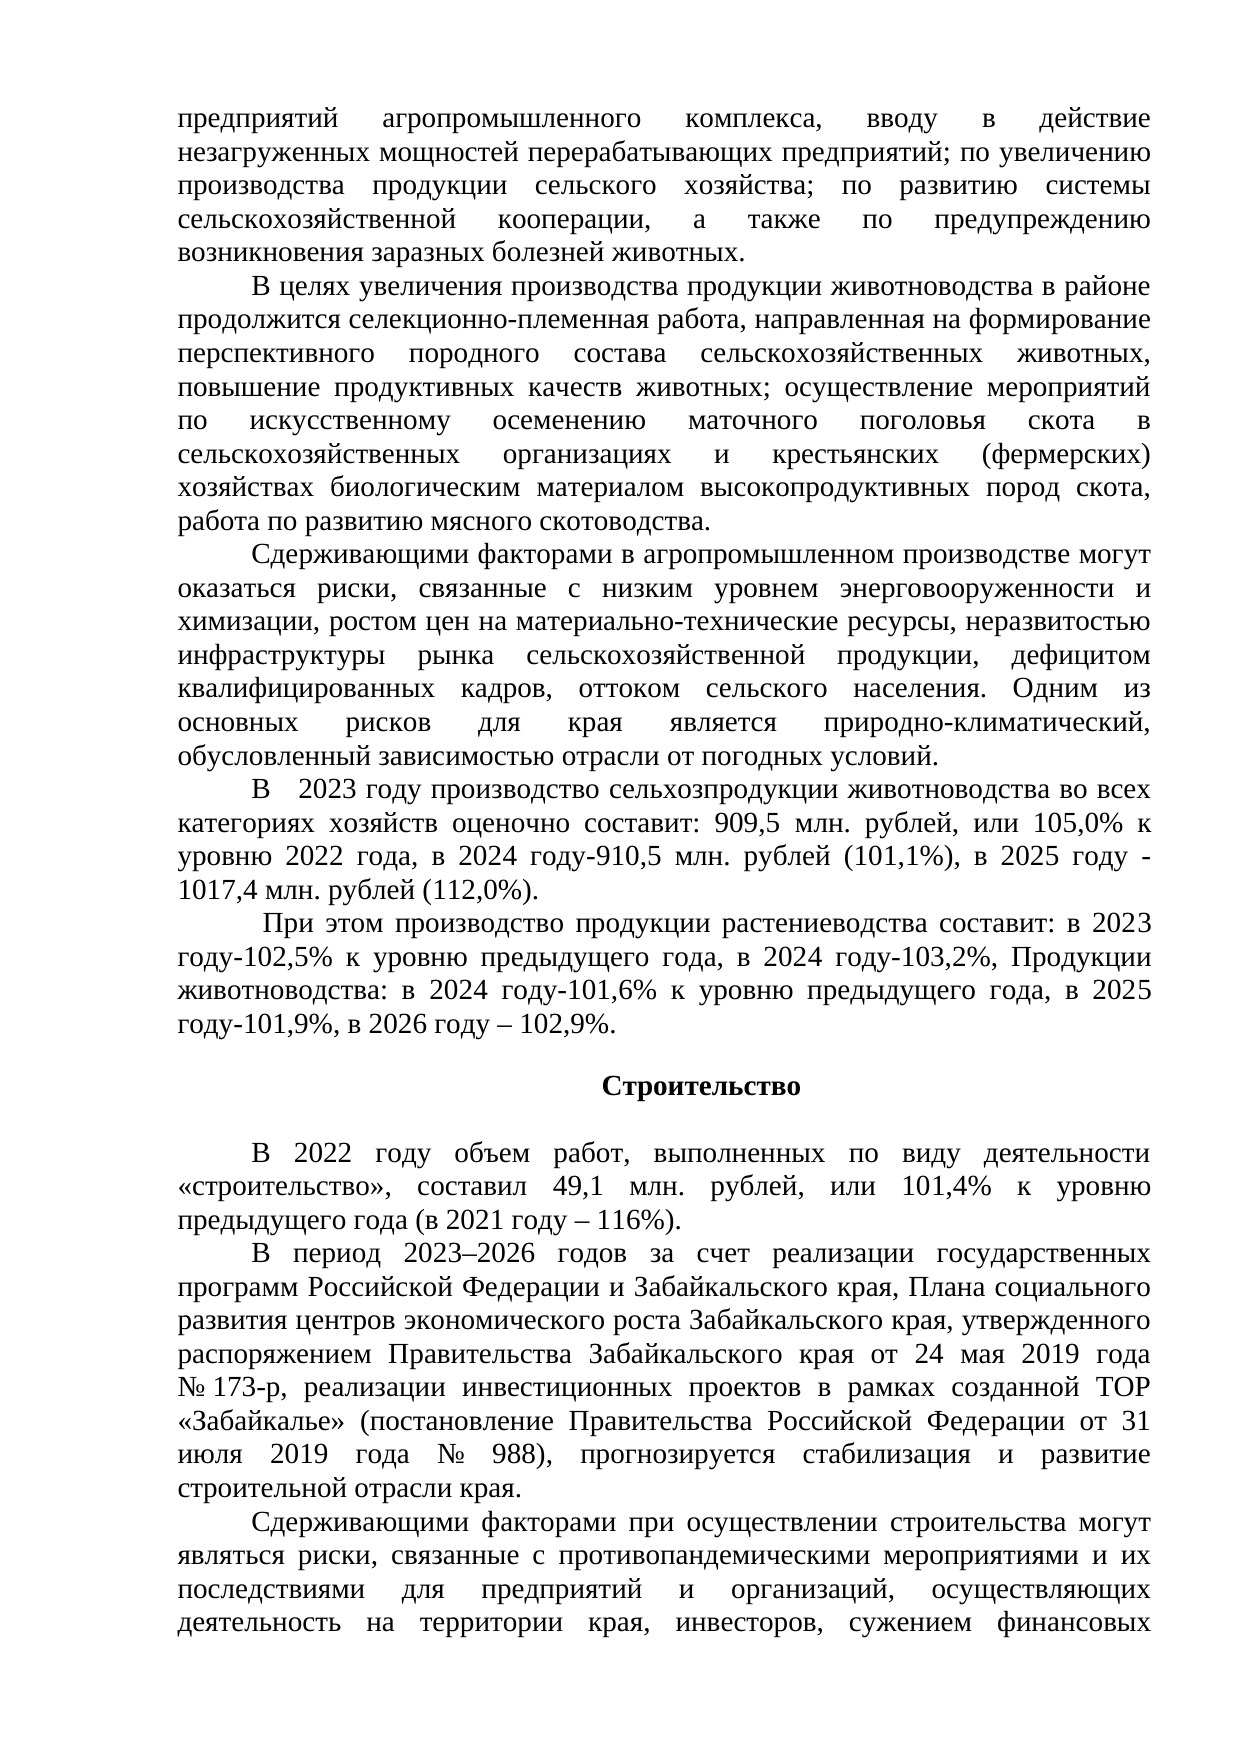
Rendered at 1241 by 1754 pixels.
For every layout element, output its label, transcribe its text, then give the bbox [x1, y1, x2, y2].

text Строительство [177, 1068, 1152, 1101]
text В 2022 году объем работ, выполненных по виду деятельности «строительство», составил 49,1 млн. рублей, или 101,4% к уровню предыдущего года (в 2021 году – 116%). [177, 1135, 1152, 1235]
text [177, 100, 1152, 268]
text В 2023 году производство сельхозпродукции животноводства во всех категориях хозяйств оценочно составит: 909,5 млн. рублей, или 105,0% к уровню 2022 года, в 2024 году-910,5 млн. рублей (101,1%), в 2025 году -1017,4 млн. рублей (112,0%). [177, 771, 1152, 905]
text В целях увеличения производства продукции животноводства в районе продолжится селекционно-племенная работа, направленная на формирование перспективного породного состава сельскохозяйственных животных, повышение продуктивных качеств животных; осуществление мероприятий по искусственному осеменению маточного поголовья скота в сельскохозяйственных организациях и крестьянских (фермерских) хозяйствах биологическим материалом высокопродуктивных пород скота, работа по развитию мясного скотоводства. [177, 268, 1152, 536]
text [177, 1504, 1152, 1638]
text Сдерживающими факторами в агропромышленном производстве могут оказаться риски, связанные с низким уровнем энерговооруженности и химизации, ростом цен на материально-технические ресурсы, неразвитостью инфраструктуры рынка сельскохозяйственной продукции, дефицитом квалифицированных кадров, оттоком сельского населения. Одним из основных рисков для края является природно-климатический, обусловленный зависимостью отрасли от погодных условий. [177, 536, 1152, 771]
text В период 2023–2026 годов за счет реализации государственных программ Российской Федерации и Забайкальского края, Плана социального развития центров экономического роста Забайкальского края, утвержденного распоряжением Правительства Забайкальского края от 24 мая 2019 года № 173-р, реализации инвестиционных проектов в рамках созданной ТОР «Забайкалье» (постановление Правительства Российской Федерации от 31 июля 2019 года № 988), прогнозируется стабилизация и развитие строительной отрасли края. [177, 1235, 1152, 1504]
text При этом производство продукции растениеводства составит: в 2023 году-102,5% к уровню предыдущего года, в 2024 году-103,2%, Продукции животноводства: в 2024 году-101,6% к уровню предыдущего года, в 2025 году-101,9%, в 2026 году – 102,9%. [177, 905, 1152, 1039]
